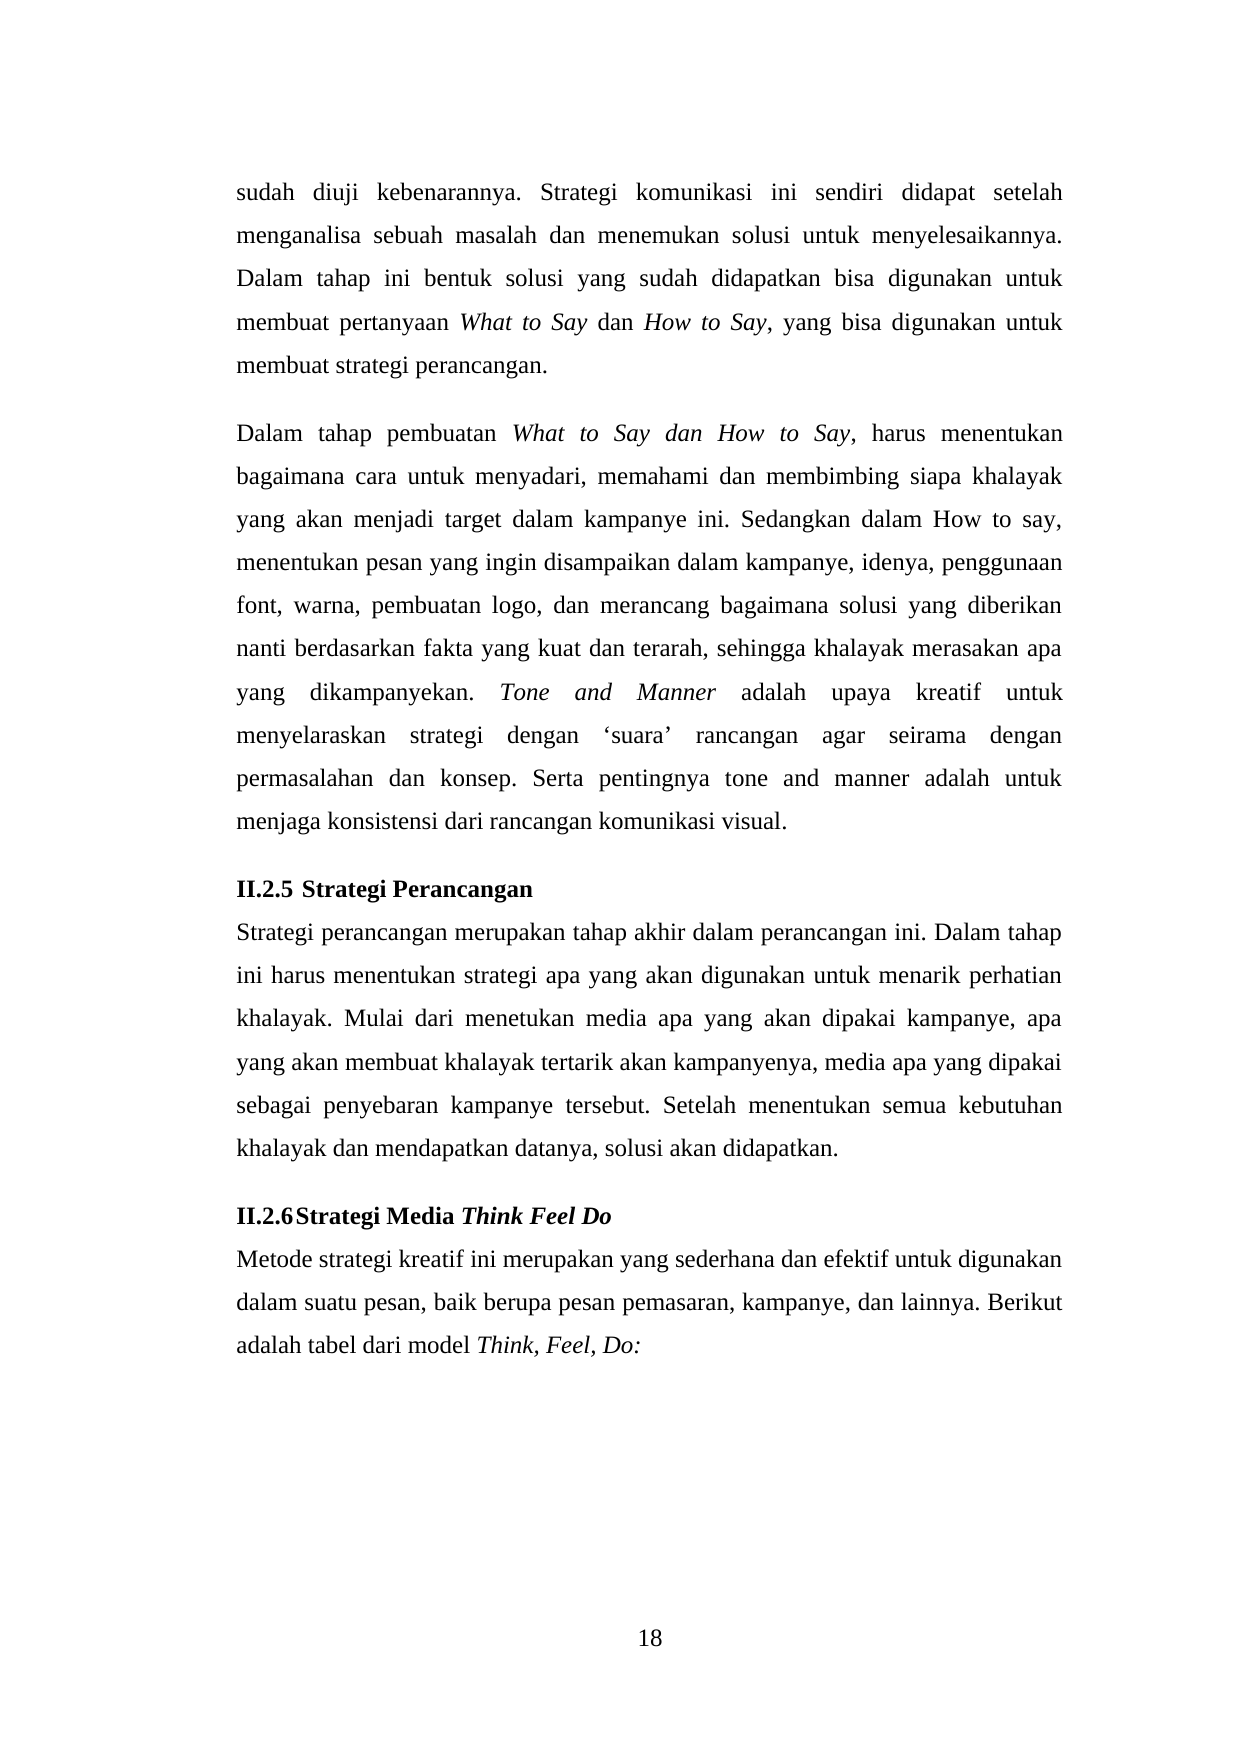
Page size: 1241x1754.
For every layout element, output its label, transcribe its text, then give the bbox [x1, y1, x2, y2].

text Dalam tahap pembuatan What to Say dan How to Say, harus menentukan bagaimana cara untuk menyadari, memahami dan membimbing siapa khalayak yang akan menjadi target dalam kampanye ini. Sedangkan dalam How to say, menentukan pesan yang ingin disampaikan dalam kampanye, idenya, penggunaan font, warna, pembuatan logo, dan merancang bagaimana solusi yang diberikan nanti berdasarkan fakta yang kuat dan terarah, sehingga khalayak merasakan apa yang dikampanyekan. Tone and Manner adalah upaya kreatif untuk menyelaraskan strategi dengan ‘suara’ rancangan agar seirama dengan permasalahan dan konsep. Serta pentingnya tone and manner adalah untuk menjaga konsistensi dari rancangan komunikasi visual. [236, 418, 1063, 835]
subtitle Strategi Perancangan [236, 874, 1063, 903]
subtitle Strategi Media Think Feel Do [236, 1201, 1063, 1230]
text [236, 177, 1063, 378]
text Metode strategi kreatif ini merupakan yang sederhana dan efektif untuk digunakan dalam suatu pesan, baik berupa pesan pemasaran, kampanye, dan lainnya. Berikut adalah tabel dari model Think, Feel, Do: [236, 1244, 1063, 1359]
text Strategi perancangan merupakan tahap akhir dalam perancangan ini. Dalam tahap ini harus menentukan strategi apa yang akan digunakan untuk menarik perhatian khalayak. Mulai dari menetukan media apa yang akan dipakai kampanye, apa yang akan membuat khalayak tertarik akan kampanyenya, media apa yang dipakai sebagai penyebaran kampanye tersebut. Setelah menentukan semua kebutuhan khalayak dan mendapatkan datanya, solusi akan didapatkan. [236, 917, 1063, 1162]
